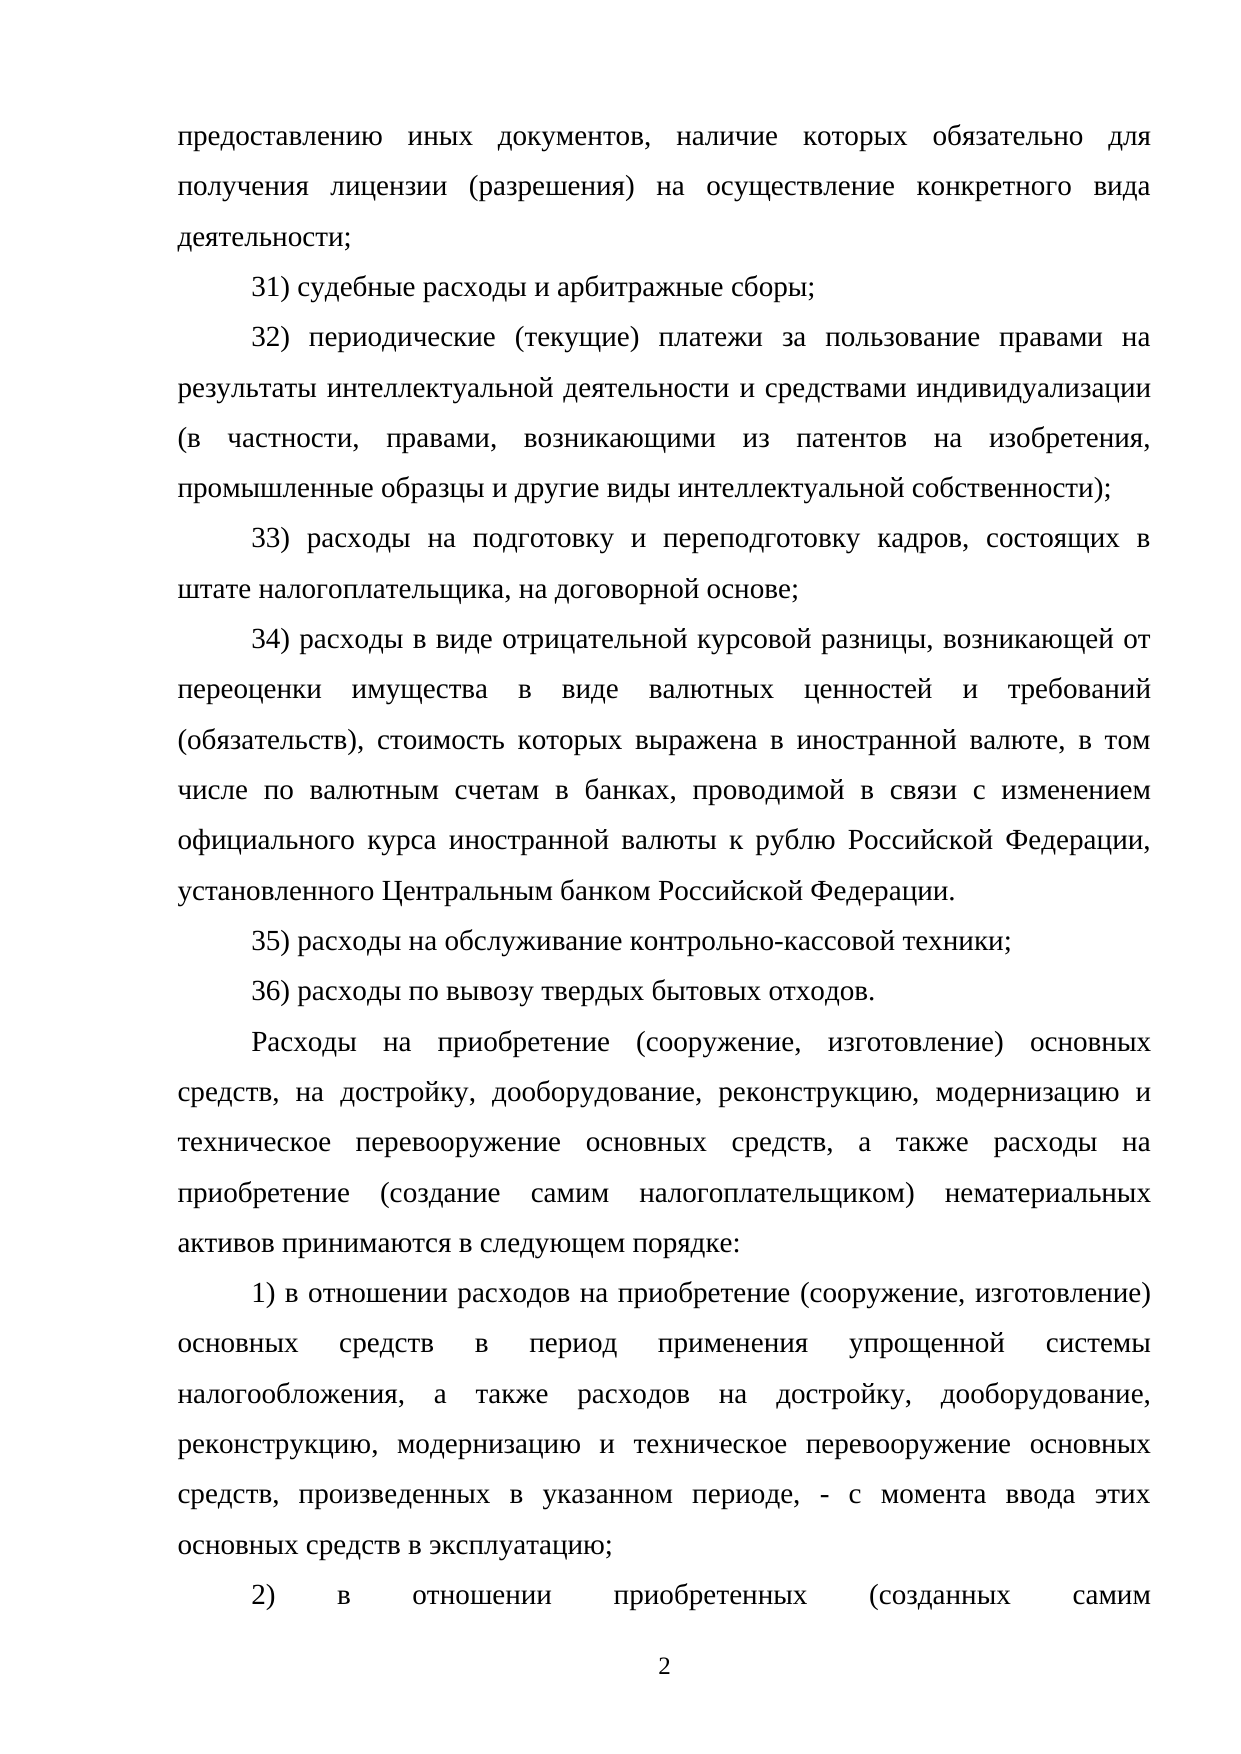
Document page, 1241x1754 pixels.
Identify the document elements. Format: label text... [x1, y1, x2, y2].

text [177, 118, 1152, 252]
text 31) судебные расходы и арбитражные сборы; [177, 269, 1152, 303]
text 35) расходы на обслуживание контрольно-кассовой техники; [177, 923, 1152, 957]
text 32) периодические (текущие) платежи за пользование правами на результаты интеллектуальной деятельности и средствами индивидуализации (в частности, правами, возникающими из патентов на изобретения, промышленные образцы и другие виды интеллектуальной собственности); [177, 319, 1152, 504]
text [177, 1577, 1152, 1611]
text 34) расходы в виде отрицательной курсовой разницы, возникающей от переоценки имущества в виде валютных ценностей и требований (обязательств), стоимость которых выражена в иностранной валюте, в том числе по валютным счетам в банках, проводимой в связи с изменением официального курса иностранной валюты к рублю Российской Федерации, установленного Центральным банком Российской Федерации. [177, 621, 1152, 906]
text 1) в отношении расходов на приобретение (сооружение, изготовление) основных средств в период применения упрощенной системы налогообложения, а также расходов на достройку, дооборудование, реконструкцию, модернизацию и техническое перевооружение основных средств, произведенных в указанном периоде, - с момента ввода этих основных средств в эксплуатацию; [177, 1275, 1152, 1560]
text 33) расходы на подготовку и переподготовку кадров, состоящих в штате налогоплательщика, на договорной основе; [177, 521, 1152, 604]
text 36) расходы по вывозу твердых бытовых отходов. [177, 973, 1152, 1007]
text Расходы на приобретение (сооружение, изготовление) основных средств, на достройку, дооборудование, реконструкцию, модернизацию и техническое перевооружение основных средств, а также расходы на приобретение (создание самим налогоплательщиком) нематериальных активов принимаются в следующем порядке: [177, 1024, 1152, 1258]
